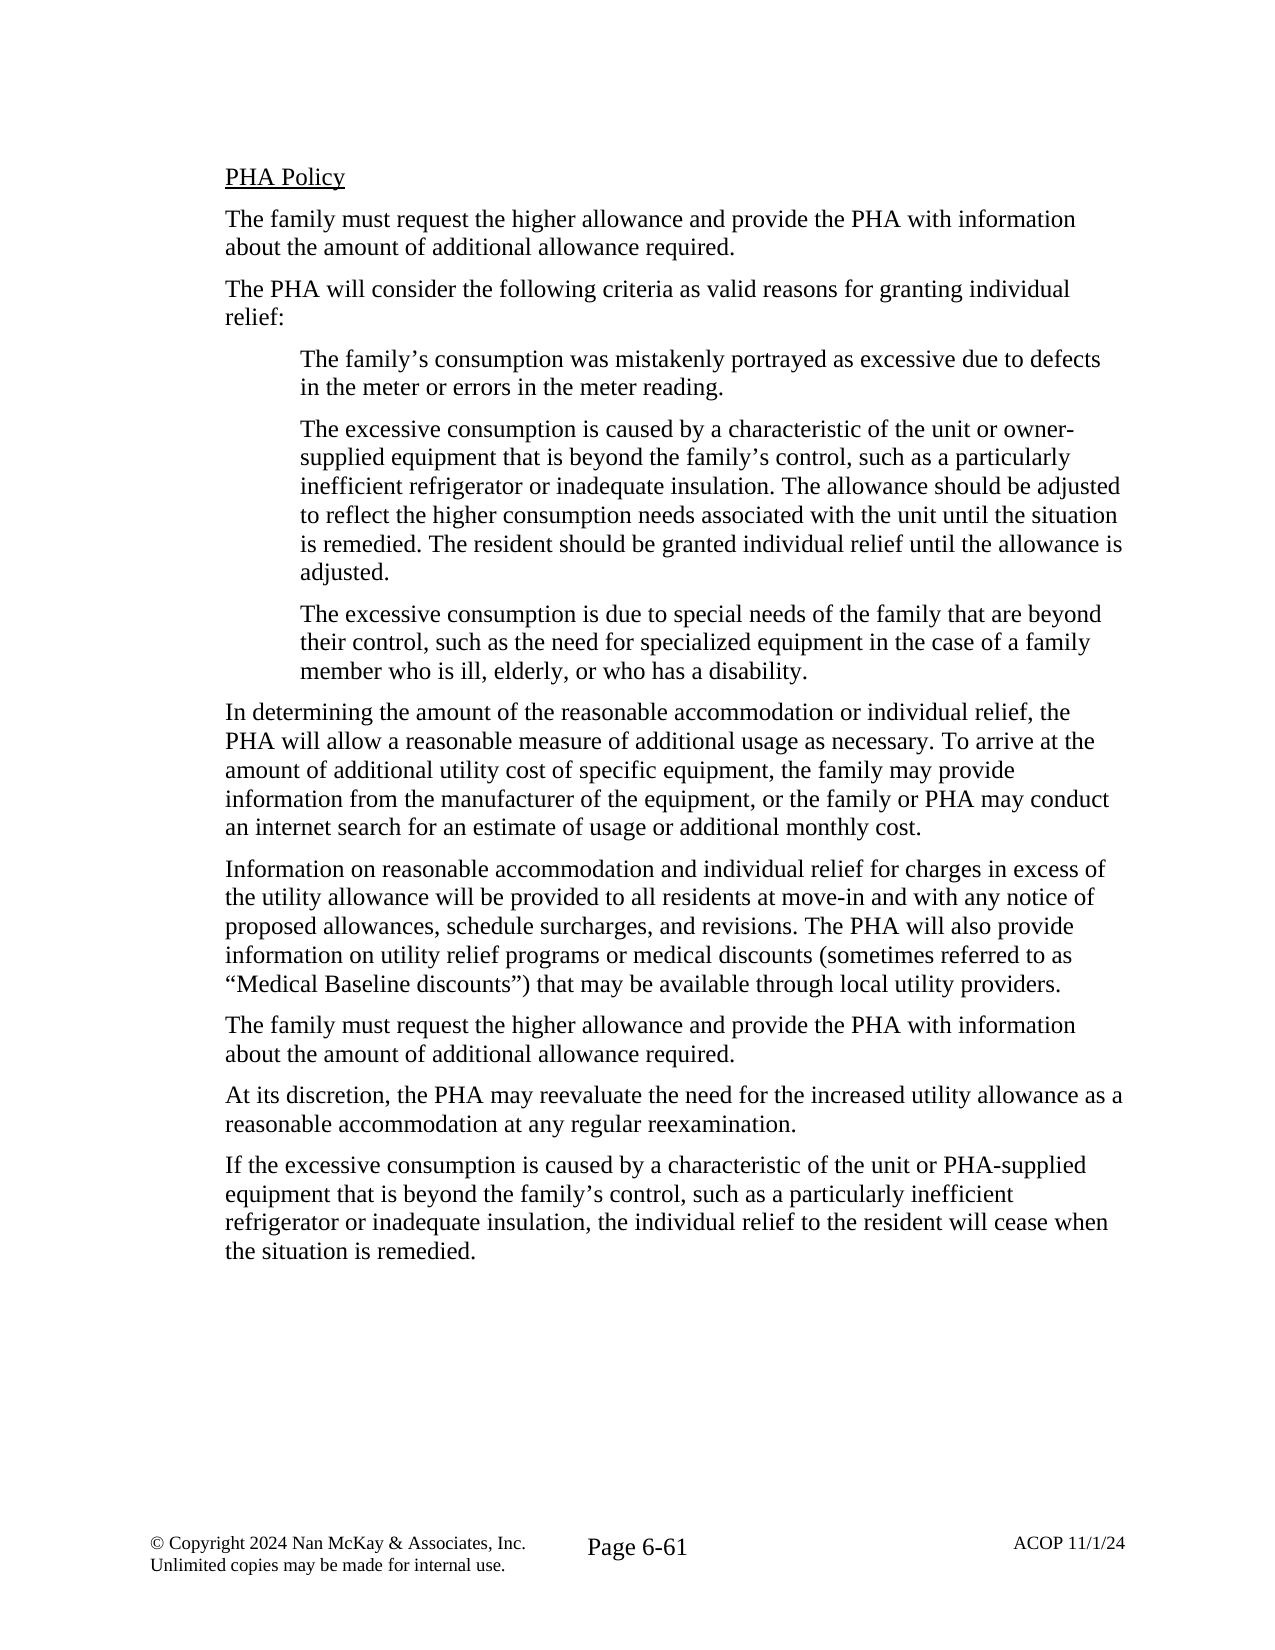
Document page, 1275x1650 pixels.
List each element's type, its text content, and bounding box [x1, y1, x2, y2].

text The excessive consumption is due to special needs of the family that are beyond their control, such as the need for specialized equipment in the case of a family member who is ill, elderly, or who has a disability. [300, 599, 1125, 685]
text The family must request the higher allowance and provide the PHA with information about the amount of additional allowance required. [225, 1010, 1125, 1067]
text The family’s consumption was mistakenly portrayed as excessive due to defects in the meter or errors in the meter reading. [300, 344, 1125, 401]
text The family must request the higher allowance and provide the PHA with information about the amount of additional allowance required. [225, 204, 1125, 261]
text The excessive consumption is caused by a characteristic of the unit or owner-supplied equipment that is beyond the family’s control, such as a particularly inefficient refrigerator or inadequate insulation. The allowance should be adjusted to reflect the higher consumption needs associated with the unit until the situation is remedied. The resident should be granted individual relief until the allowance is adjusted. [300, 414, 1125, 586]
text PHA Policy [225, 162, 1125, 191]
text Information on reasonable accommodation and individual relief for charges in excess of the utility allowance will be provided to all residents at move-in and with any notice of proposed allowances, schedule surcharges, and revisions. The PHA will also provide information on utility relief programs or medical discounts (sometimes referred to as “Medical Baseline discounts”) that may be available through local utility providers. [225, 854, 1125, 997]
text In determining the amount of the reasonable accommodation or individual relief, the PHA will allow a reasonable measure of additional usage as necessary. To arrive at the amount of additional utility cost of specific equipment, the family may provide information from the manufacturer of the equipment, or the family or PHA may conduct an internet search for an estimate of usage or additional monthly cost. [225, 697, 1125, 841]
text The PHA will consider the following criteria as valid reasons for granting individual relief: [225, 274, 1125, 331]
text At its discretion, the PHA may reevaluate the need for the increased utility allowance as a reasonable accommodation at any regular reexamination. [225, 1080, 1125, 1137]
text If the excessive consumption is caused by a characteristic of the unit or PHA-supplied equipment that is beyond the family’s control, such as a particularly inefficient refrigerator or inadequate insulation, the individual relief to the resident will cease when the situation is remedied. [225, 1150, 1125, 1265]
